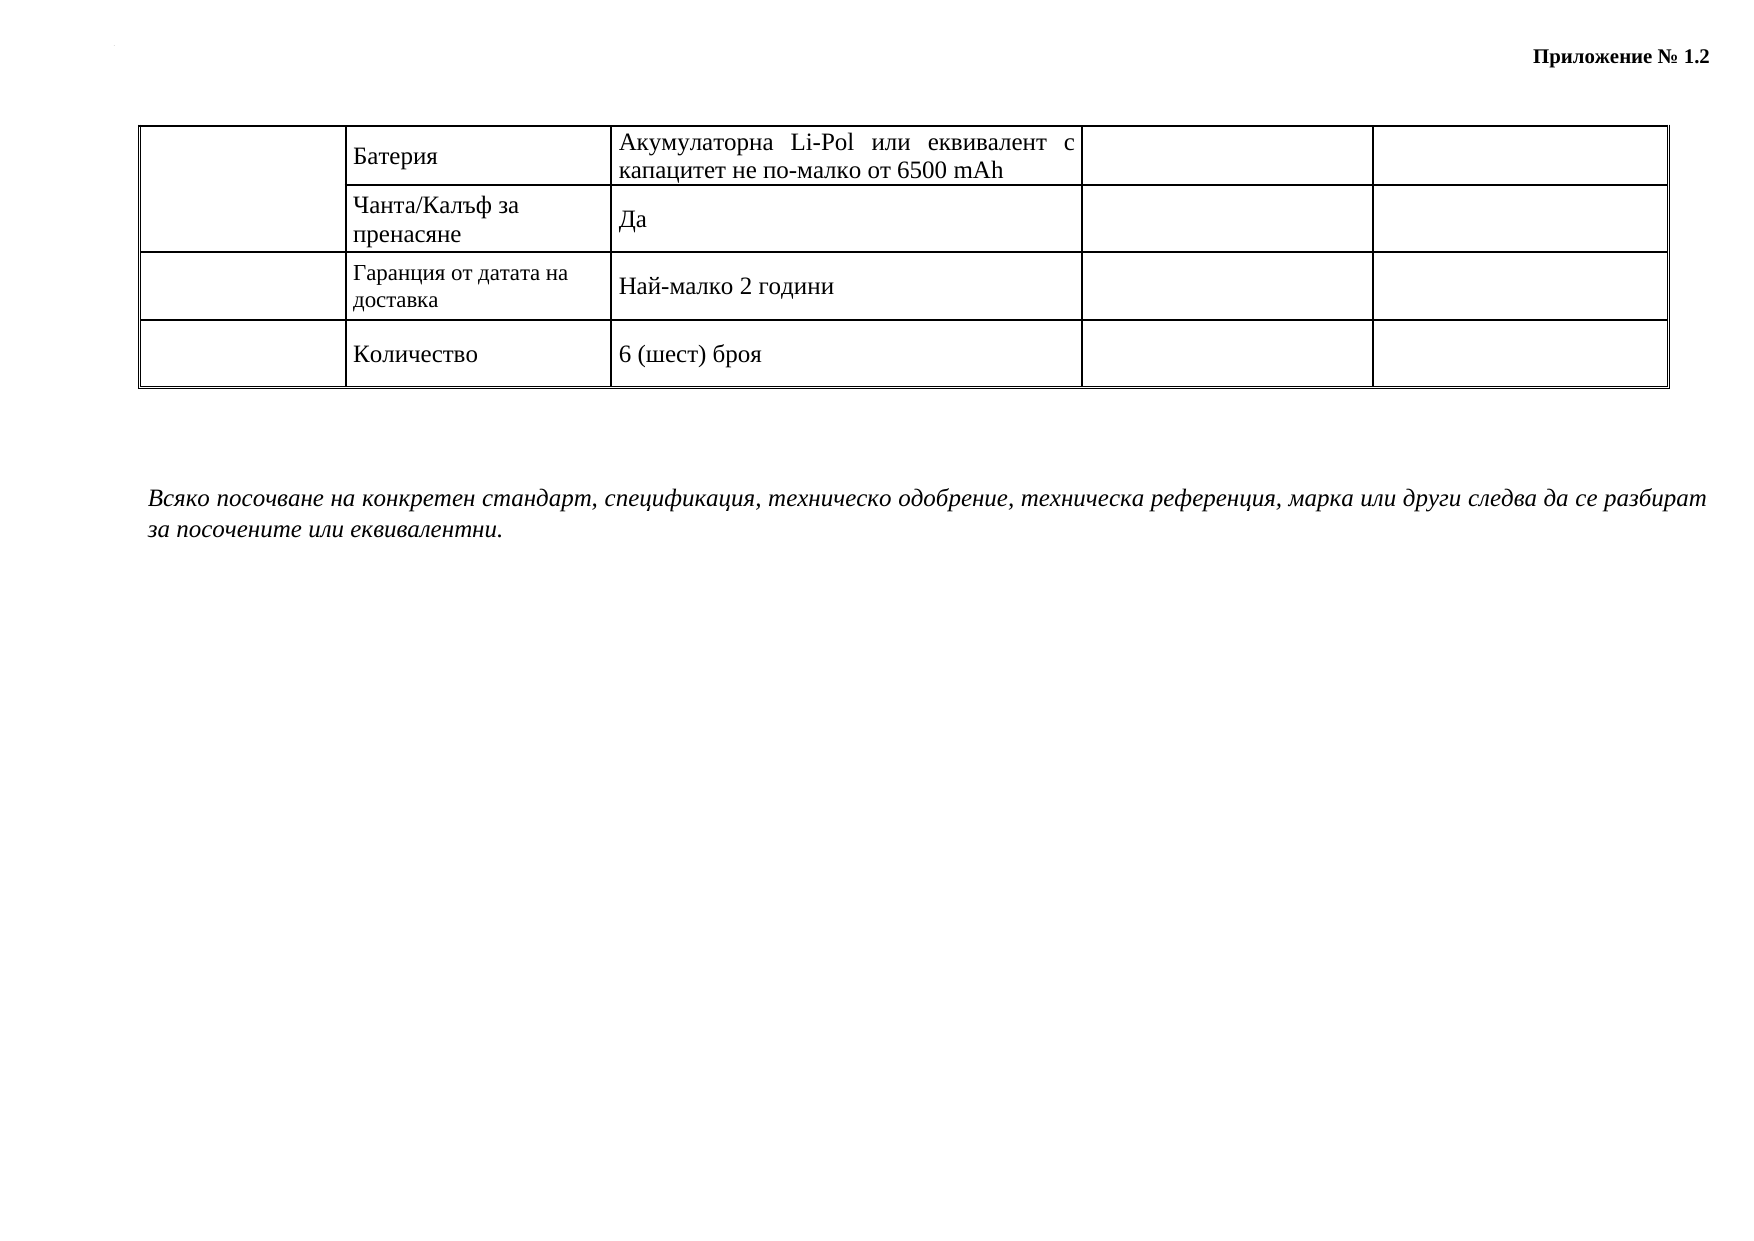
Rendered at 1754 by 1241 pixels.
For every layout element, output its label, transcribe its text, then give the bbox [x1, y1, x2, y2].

table_cell Батерия [347, 127, 610, 184]
text Всяко посочване на конкретен стандарт, спецификация, техническо одобрение, техническа референция, марка или други следва да се разбират за посочените или еквивалентни. [148, 483, 1709, 543]
table_cell Най-малко 2 години [612, 253, 1081, 318]
table_cell Чанта/Калъф за пренасяне [347, 186, 610, 251]
table_cell [1083, 127, 1372, 184]
table_cell [1374, 186, 1667, 251]
table_cell [1083, 321, 1372, 386]
table_cell [1083, 253, 1372, 318]
table_cell Гаранция от датата на доставка [347, 253, 610, 318]
table_cell [1374, 321, 1667, 386]
table_cell [1374, 127, 1667, 184]
table_cell [141, 253, 345, 318]
table_cell [141, 321, 345, 386]
table_cell Да [612, 186, 1081, 251]
table_cell [1083, 186, 1372, 251]
table_cell [1374, 253, 1667, 318]
table_cell Количество [347, 321, 610, 386]
table_cell 6 (шест) броя [612, 321, 1081, 386]
table_cell Акумулаторна Li-Pol или еквивалент с капацитет не по-малко от 6500 mAh [612, 127, 1081, 184]
